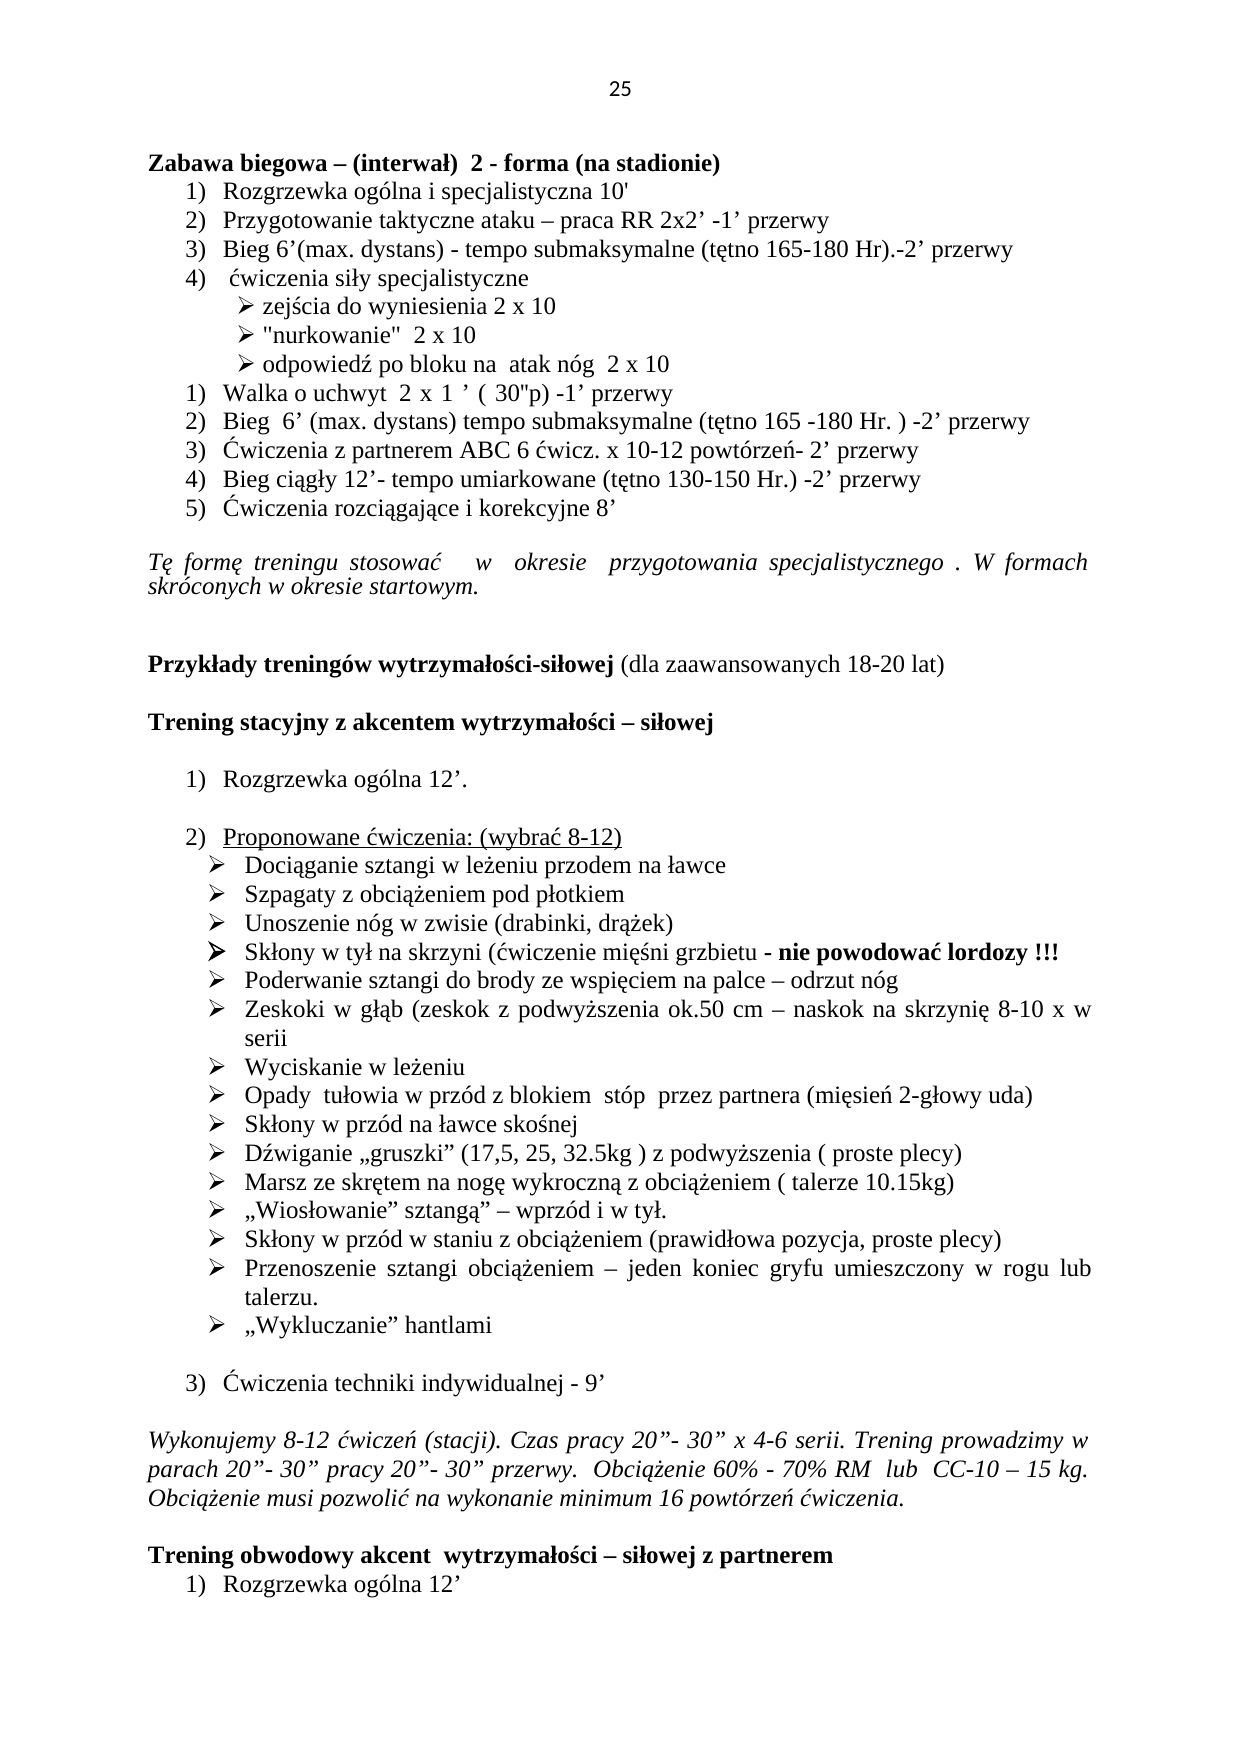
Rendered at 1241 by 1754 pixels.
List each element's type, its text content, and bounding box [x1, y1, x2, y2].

text Przykłady treningów wytrzymałości-siłowej (dla zaawansowanych 18-20 lat) [148, 649, 1093, 678]
list Rozgrzewka ogólna 12’ [185, 1569, 1093, 1598]
list Bieg ciągły 12’- tempo umiarkowane (tętno 130-150 Hr.) -2’ przerwy [185, 464, 1093, 493]
list Unoszenie nóg w zwisie (drabinki, drążek) [207, 908, 1093, 937]
list „Wykluczanie” hantlami [207, 1311, 1093, 1339]
list Rozgrzewka ogólna 12’. [185, 764, 1093, 793]
text Wykonujemy 8-12 ćwiczeń (stacji). Czas pracy 20”- 30” x 4-6 serii. Trening prowadzimy w parach 20”- 30” pracy 20”- 30” przerwy. Obciążenie 60% - 70% RM lub CC-10 – 15 kg. Obciążenie musi pozwolić na wykonanie minimum 16 powtórzeń ćwiczenia. [148, 1426, 1093, 1512]
list Skłony w przód w staniu z obciążeniem (prawidłowa pozycja, proste plecy) [207, 1224, 1093, 1253]
text Trening stacyjny z akcentem wytrzymałości – siłowej [148, 707, 1093, 736]
list Przygotowanie taktyczne ataku – praca RR 2x2’ -1’ przerwy [185, 205, 1093, 234]
text Trening obwodowy akcent wytrzymałości – siłowej z partnerem [148, 1541, 1093, 1569]
list Ćwiczenia rozciągające i korekcyjne 8’ [185, 493, 1093, 521]
list Opady tułowia w przód z blokiem stóp przez partnera (mięsień 2-głowy uda) [207, 1081, 1093, 1109]
list Skłony w tył na skrzyni (ćwiczenie mięśni grzbietu - nie powodować lordozy !!! [207, 937, 1093, 966]
list Szpagaty z obciążeniem pod płotkiem [207, 879, 1093, 908]
list Przenoszenie sztangi obciążeniem – jeden koniec gryfu umieszczony w rogu lub talerzu. [207, 1253, 1093, 1311]
list Ćwiczenia techniki indywidualnej - 9’ [185, 1368, 1093, 1397]
list Proponowane ćwiczenia: (wybrać 8-12) [185, 822, 1093, 851]
list Poderwanie sztangi do brody ze wspięciem na palce – odrzut nóg [207, 966, 1093, 994]
list Ćwiczenia z partnerem ABC 6 ćwicz. x 10-12 powtórzeń- 2’ przerwy [185, 435, 1093, 464]
list Dźwiganie „gruszki” (17,5, 25, 32.5kg ) z podwyższenia ( proste plecy) [207, 1138, 1093, 1167]
text Tę formę treningu stosować w okresie przygotowania specjalistycznego . W formach skróconych w okresie startowym. [148, 550, 1093, 600]
list Bieg 6’(max. dystans) - tempo submaksymalne (tętno 165-180 Hr).-2’ przerwy [185, 234, 1093, 263]
list zejścia do wyniesienia 2 x 10 [236, 291, 1093, 320]
list odpowiedź po bloku na atak nóg 2 x 10 [236, 349, 1093, 378]
list ćwiczenia siły specjalistyczne [185, 263, 1093, 291]
list "nurkowanie" 2 x 10 [236, 320, 1093, 349]
list Dociąganie sztangi w leżeniu przodem na ławce [207, 851, 1093, 879]
list Marsz ze skrętem na nogę wykroczną z obciążeniem ( talerze 10.15kg) [207, 1167, 1093, 1196]
text Zabawa biegowa – (interwał) 2 - forma (na stadionie) [148, 148, 1093, 176]
list Wyciskanie w leżeniu [207, 1052, 1093, 1081]
list Skłony w przód na ławce skośnej [207, 1109, 1093, 1138]
list Zeskoki w głąb (zeskok z podwyższenia ok.50 cm – naskok na skrzynię 8-10 x w serii [207, 994, 1093, 1052]
list Walka o uchwyt 2x1’(30''p) -1’ przerwy [185, 378, 1093, 406]
list Bieg 6’ (max. dystans) tempo submaksymalne (tętno 165 -180 Hr. ) -2’ przerwy [185, 406, 1093, 435]
list Rozgrzewka ogólna i specjalistyczna 10' [185, 176, 1093, 205]
list „Wiosłowanie” sztangą” – wprzód i w tył. [207, 1196, 1093, 1224]
